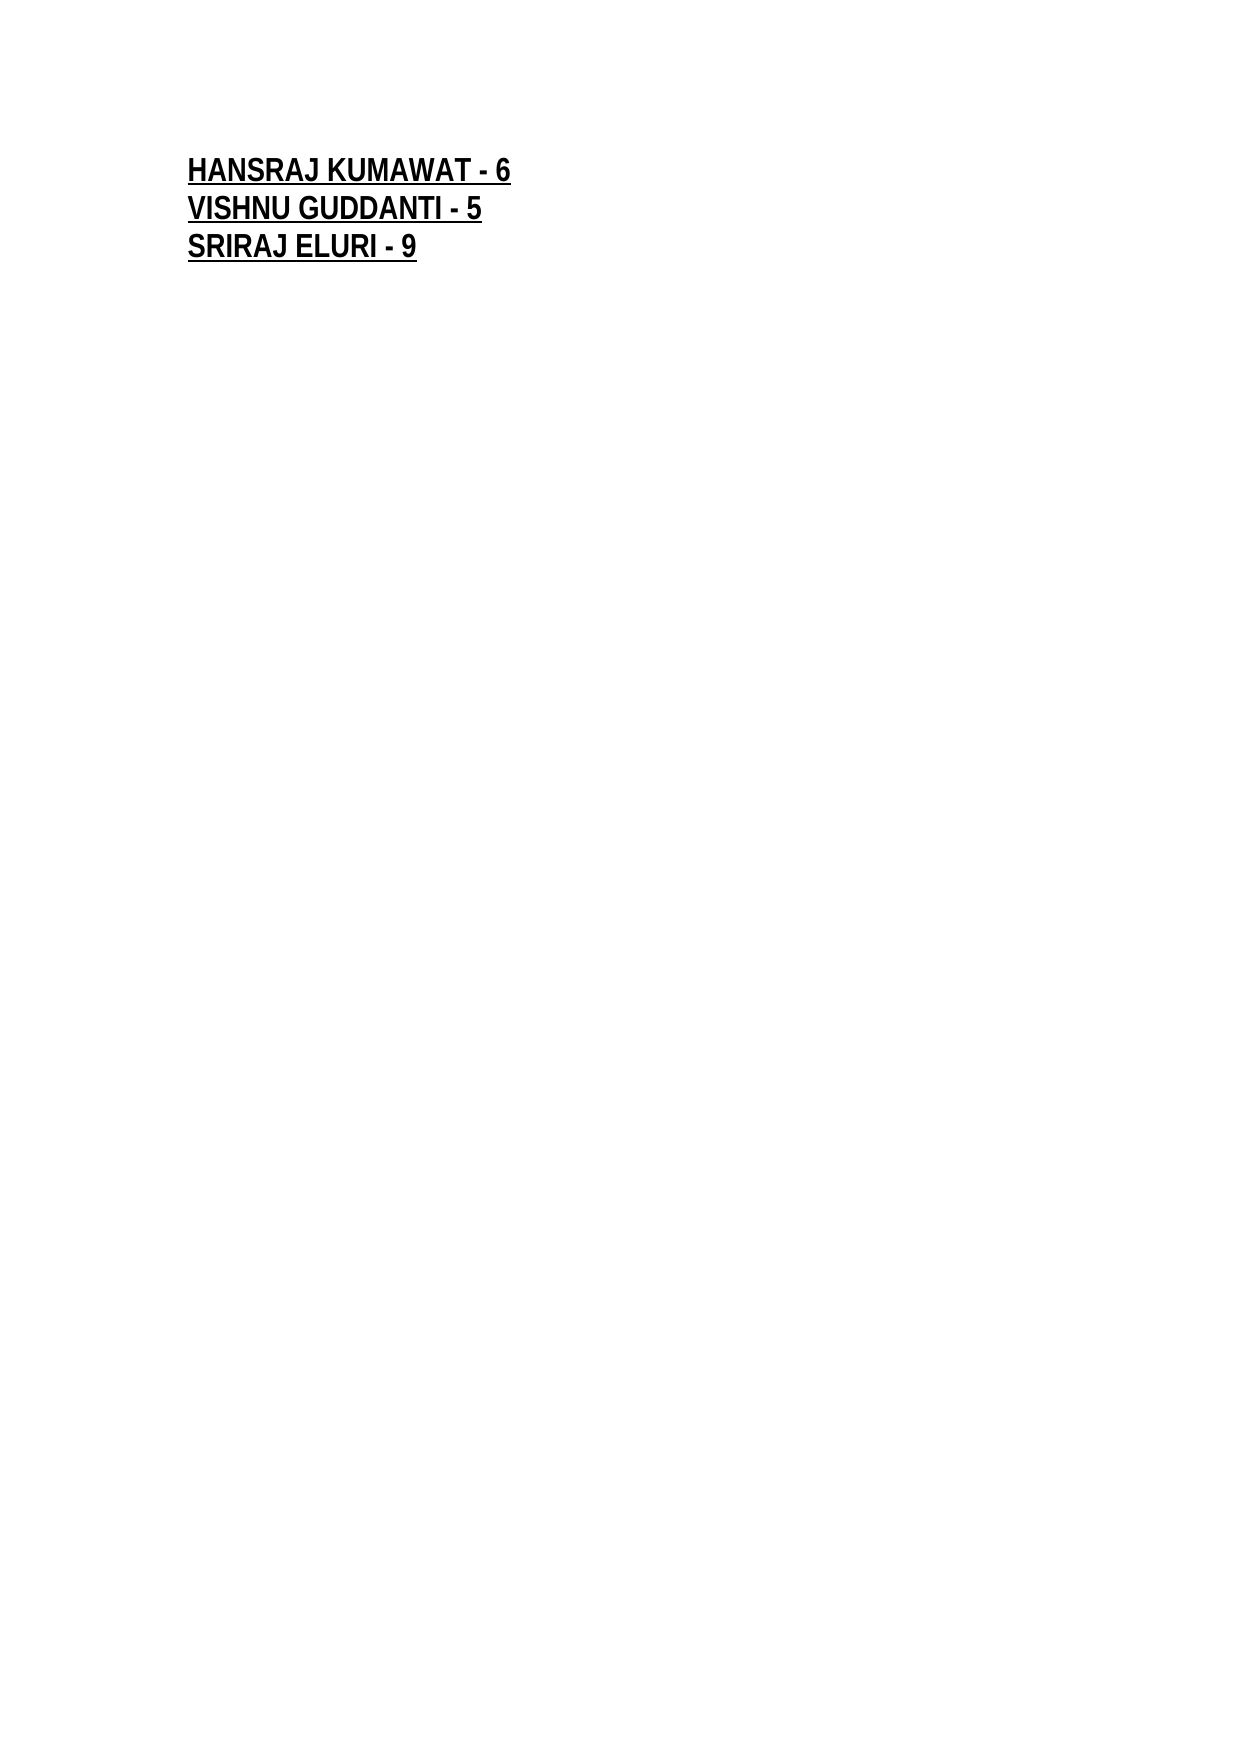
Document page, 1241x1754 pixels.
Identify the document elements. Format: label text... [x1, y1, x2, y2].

text HANSRAJ KUMAWAT - 6 [187, 150, 1090, 188]
text SRIRAJ ELURI - 9 [187, 226, 1090, 265]
text VISHNU GUDDANTI - 5 [187, 188, 1090, 226]
